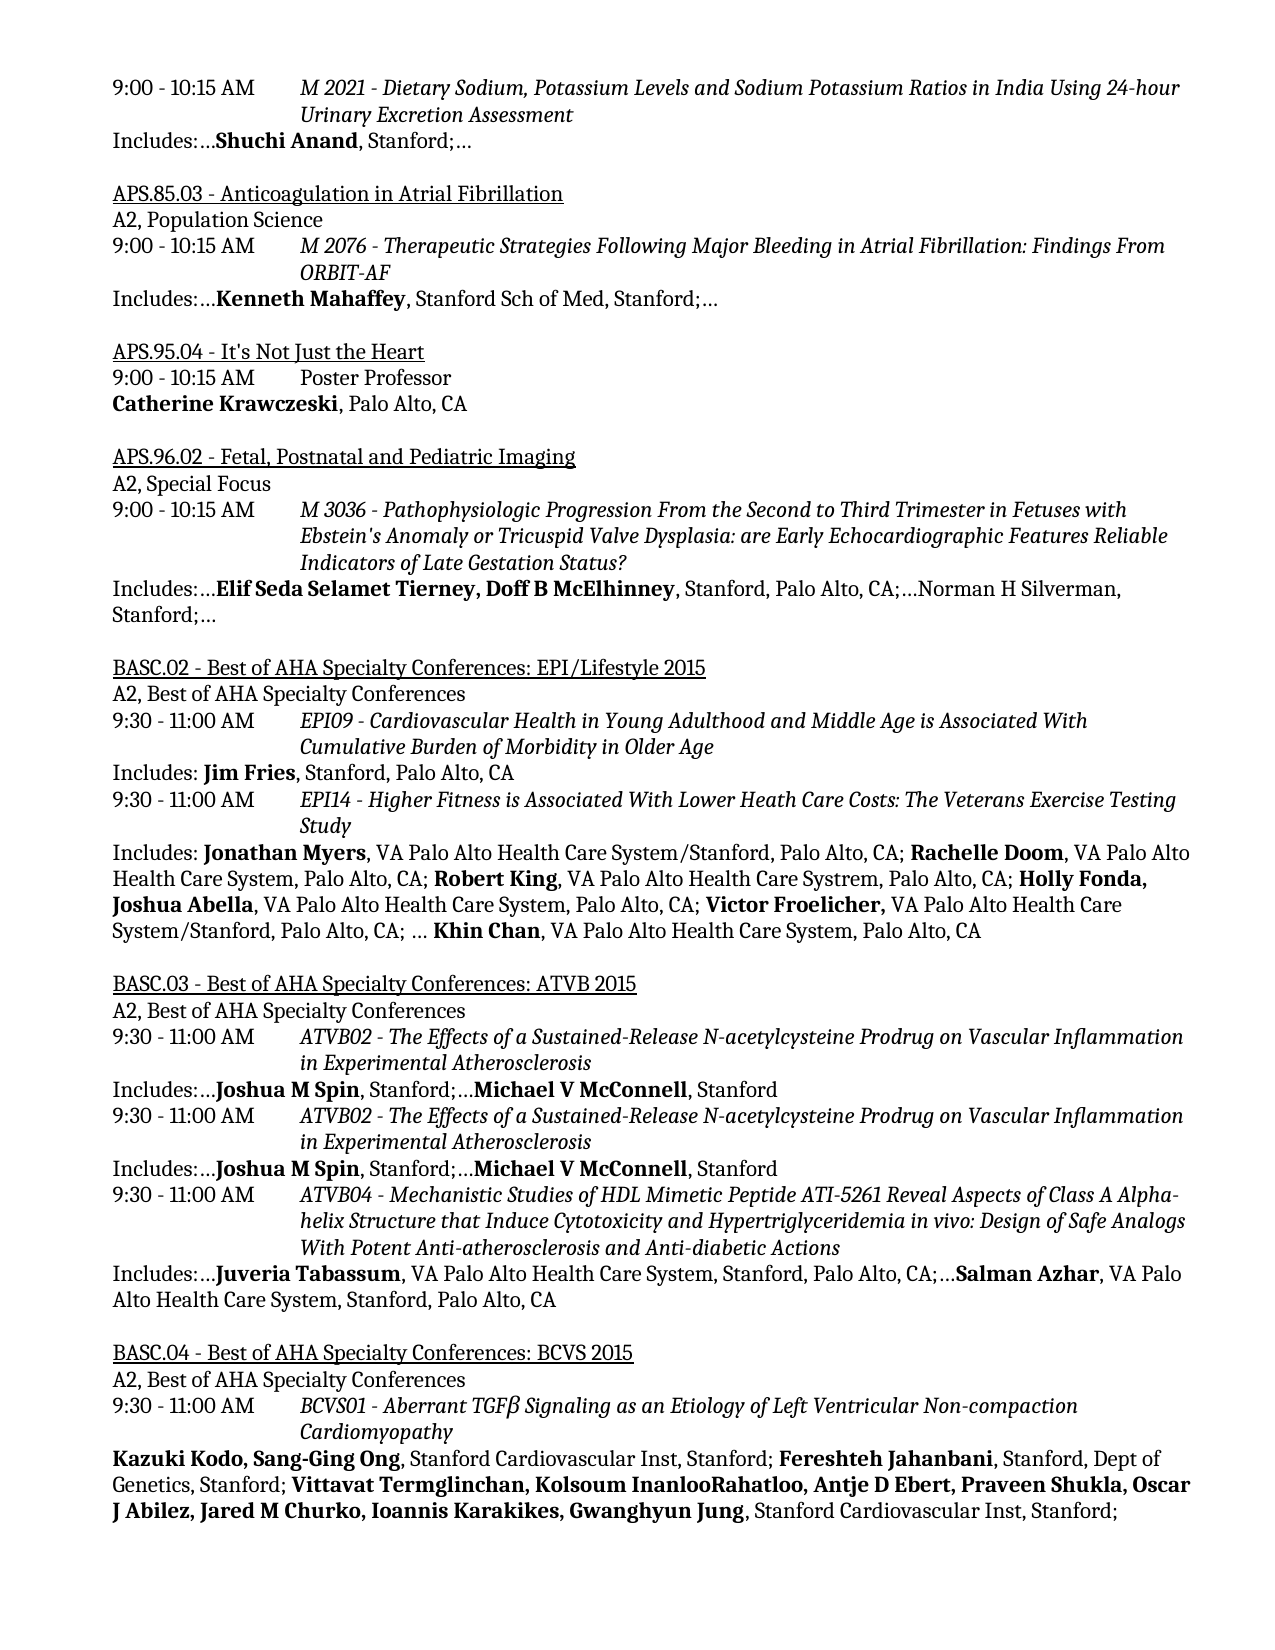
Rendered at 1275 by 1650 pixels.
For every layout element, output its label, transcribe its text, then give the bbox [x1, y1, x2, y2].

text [112, 1445, 1200, 1524]
text A2, Population Science [112, 207, 1200, 233]
text 9:30 - 11:00 AM ATVB02 - The Effects of a Sustained-Release N-acetylcysteine Prodrug on Vascular Inflammation in Experimental Atherosclerosis [112, 1103, 1200, 1156]
text 9:00 - 10:15 AM M 2076 - Therapeutic Strategies Following Major Bleeding in Atrial Fibrillation: Findings From ORBIT-AF [112, 233, 1200, 286]
text APS.95.04 - It's Not Just the Heart [112, 338, 1200, 365]
text A2, Best of AHA Specialty Conferences [112, 681, 1200, 707]
text 9:00 - 10:15 AM M 3036 - Pathophysiologic Progression From the Second to Third Trimester in Fetuses with Ebstein's Anomaly or Tricuspid Valve Dysplasia: are Early Echocardiographic Features Reliable Indicators of Late Gestation Status? [112, 497, 1200, 576]
text APS.96.02 - Fetal, Postnatal and Pediatric Imaging [112, 444, 1200, 470]
text Catherine Krawczeski, Palo Alto, CA [112, 391, 1200, 418]
text Includes:…Juveria Tabassum, VA Palo Alto Health Care System, Stanford, Palo Alto, CA;…Salman Azhar, VA Palo Alto Health Care System, Stanford, Palo Alto, CA [112, 1261, 1200, 1314]
text 9:30 - 11:00 AM BCVS01 - Aberrant TGFβ Signaling as an Etiology of Left Ventricular Non-compaction Cardiomyopathy [112, 1393, 1200, 1445]
text Includes:…Elif Seda Selamet Tierney, Doff B McElhinney, Stanford, Palo Alto, CA;…Norman H Silverman, Stanford;… [112, 576, 1200, 628]
text BASC.03 - Best of AHA Specialty Conferences: ATVB 2015 [112, 971, 1200, 997]
text 9:00 - 10:15 AM M 2021 - Dietary Sodium, Potassium Levels and Sodium Potassium Ratios in India Using 24-hour Urinary Excretion Assessment [112, 75, 1200, 128]
text A2, Special Focus [112, 470, 1200, 497]
text Includes:…Kenneth Mahaffey, Stanford Sch of Med, Stanford;… [112, 286, 1200, 312]
text Includes: Jonathan Myers, VA Palo Alto Health Care System/Stanford, Palo Alto, CA; Rachelle Doom, VA Palo Alto Health Care System, Palo Alto, CA; Robert King, VA Palo Alto Health Care Systrem, Palo Alto, CA; Holly Fonda, Joshua Abella, VA Palo Alto Health Care System, Palo Alto, CA; Victor Froelicher, VA Palo Alto Health Care System/Stanford, Palo Alto, CA; … Khin Chan, VA Palo Alto Health Care System, Palo Alto, CA [112, 839, 1200, 945]
text Includes:…Shuchi Anand, Stanford;… [112, 128, 1200, 154]
text A2, Best of AHA Specialty Conferences [112, 1366, 1200, 1393]
text 9:30 - 11:00 AM EPI09 - Cardiovascular Health in Young Adulthood and Middle Age is Associated With Cumulative Burden of Morbidity in Older Age [112, 707, 1200, 760]
text 9:30 - 11:00 AM ATVB04 - Mechanistic Studies of HDL Mimetic Peptide ATI-5261 Reveal Aspects of Class A Alpha-helix Structure that Induce Cytotoxicity and Hypertriglyceridemia in vivo: Design of Safe Analogs With Potent Anti-atherosclerosis and Anti-diabetic Actions [112, 1182, 1200, 1261]
text Includes:…Joshua M Spin, Stanford;…Michael V McConnell, Stanford [112, 1156, 1200, 1182]
text BASC.02 - Best of AHA Specialty Conferences: EPI/Lifestyle 2015 [112, 655, 1200, 681]
text 9:00 - 10:15 AM Poster Professor [112, 365, 1200, 391]
text APS.85.03 - Anticoagulation in Atrial Fibrillation [112, 180, 1200, 207]
text Includes: Jim Fries, Stanford, Palo Alto, CA [112, 760, 1200, 787]
text 9:30 - 11:00 AM EPI14 - Higher Fitness is Associated With Lower Heath Care Costs: The Veterans Exercise Testing Study [112, 787, 1200, 839]
text Includes:…Joshua M Spin, Stanford;…Michael V McConnell, Stanford [112, 1076, 1200, 1103]
text BASC.04 - Best of AHA Specialty Conferences: BCVS 2015 [112, 1340, 1200, 1366]
text A2, Best of AHA Specialty Conferences [112, 997, 1200, 1024]
text 9:30 - 11:00 AM ATVB02 - The Effects of a Sustained-Release N-acetylcysteine Prodrug on Vascular Inflammation in Experimental Atherosclerosis [112, 1024, 1200, 1076]
